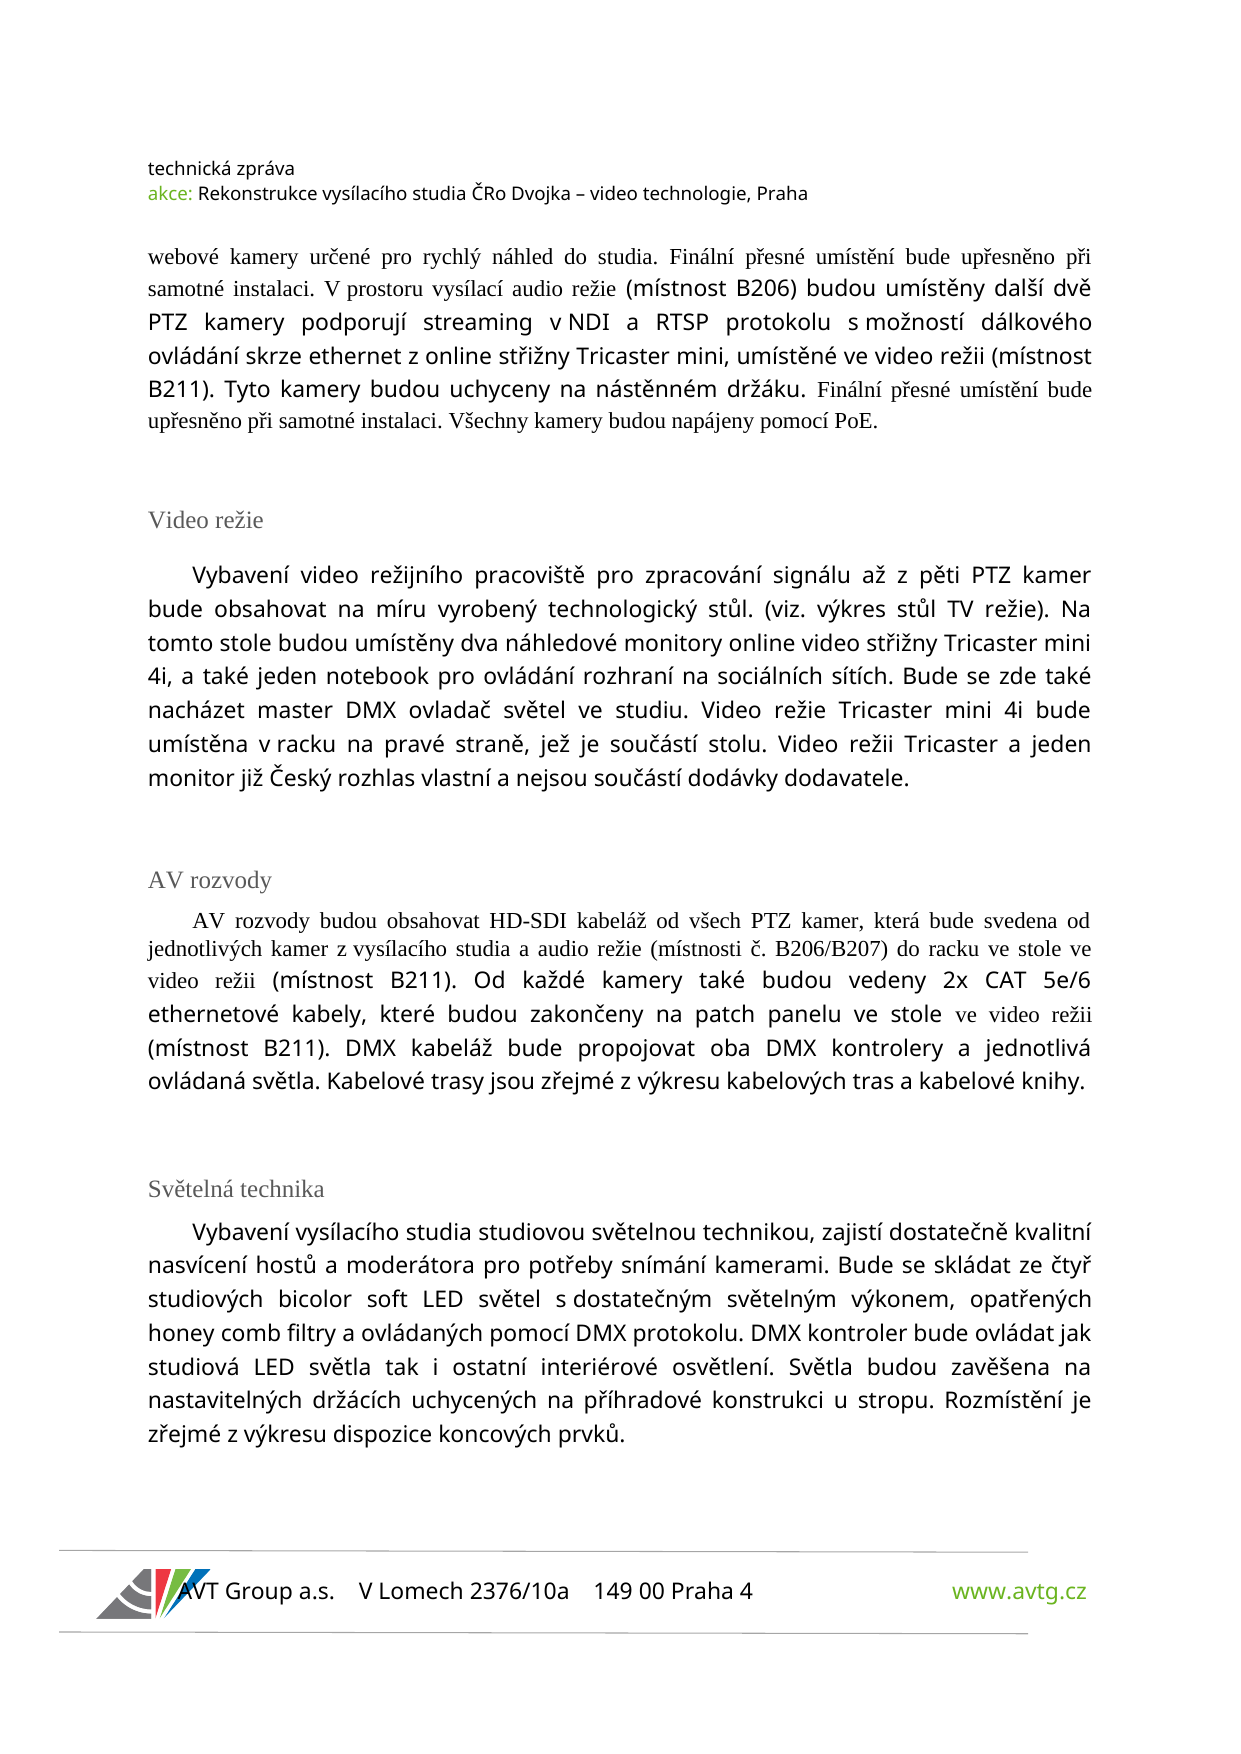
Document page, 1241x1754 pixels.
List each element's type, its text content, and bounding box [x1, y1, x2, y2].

subtitle Video režie [148, 505, 1092, 534]
text AV rozvody budou obsahovat HD-SDI kabeláž od všech PTZ kamer, která bude svedena od jednotlivých kamer z vysílacího studia a audio režie (místnosti č. B206/B207) do racku ve stole ve video režii (místnost B211). Od každé kamery také budou vedeny 2x CAT 5e/6 ethernetové kabely, které budou zakončeny na patch panelu ve stole ve video režii (místnost B211). DMX kabeláž bude propojovat oba DMX kontrolery a jednotlivá ovládaná světla. Kabelové trasy jsou zřejmé z výkresu kabelových tras a kabelové knihy. [148, 907, 1092, 1096]
picture [91, 1569, 211, 1623]
text Vybavení vysílacího studia studiovou světelnou technikou, zajistí dostatečně kvalitní nasvícení hostů a moderátora pro potřeby snímání kamerami. Bude se skládat ze čtyř studiových bicolor soft LED světel s dostatečným světelným výkonem, opatřených honey comb filtry a ovládaných pomocí DMX protokolu. DMX kontroler bude ovládat jak studiová LED světla tak i ostatní interiérové osvětlení. Světla budou zavěšena na nastavitelných držácích uchycených na příhradové konstrukci u stropu. Rozmístění je zřejmé z výkresu dispozice koncových prvků. [148, 1216, 1092, 1449]
text Vybavení video režijního pracoviště pro zpracování signálu až z pěti PTZ kamer bude obsahovat na míru vyrobený technologický stůl. (viz. výkres stůl TV režie). Na tomto stole budou umístěny dva náhledové monitory online video střižny Tricaster mini 4i, a také jeden notebook pro ovládání rozhraní na sociálních sítích. Bude se zde také nacházet master DMX ovladač světel ve studiu. Video režie Tricaster mini 4i bude umístěna v racku na pravé straně, jež je součástí stolu. Video režii Tricaster a jeden monitor již Český rozhlas vlastní a nejsou součástí dodávky dodavatele. [148, 559, 1092, 793]
subtitle AV rozvody [148, 865, 1092, 894]
subtitle Světelná technika [148, 1174, 1092, 1203]
